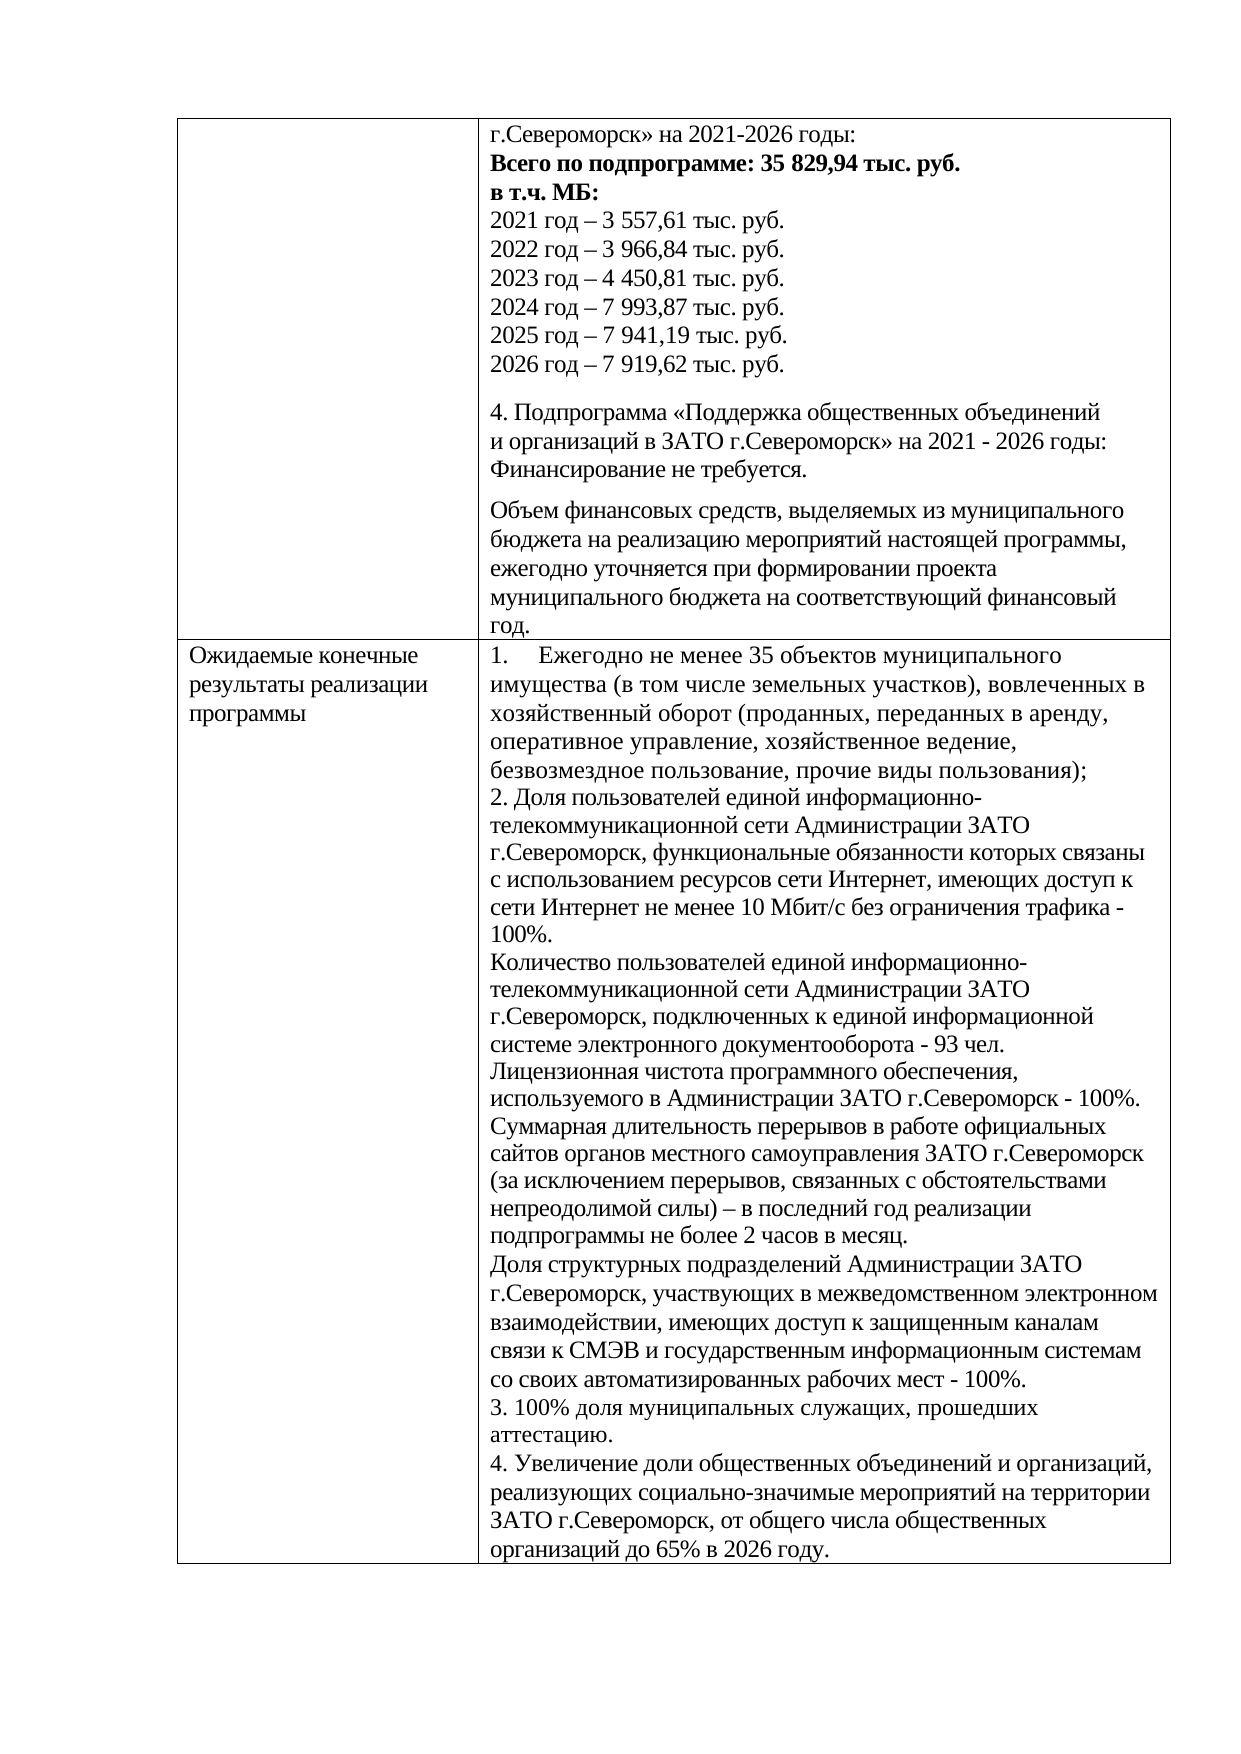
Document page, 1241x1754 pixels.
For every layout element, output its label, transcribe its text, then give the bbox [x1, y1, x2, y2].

table_cell Ежегодно не менее 35 объектов муниципального имущества (в том числе земельных участков), вовлеченных в хозяйственный оборот (проданных, переданных в аренду, оперативное управление, хозяйственное ведение, безвозмездное пользование, прочие виды пользования); 2. Доля пользователей единой информационно-телекоммуникационной сети Администрации ЗАТО г.Североморск, функциональные обязанности которых связаны с использованием ресурсов сети Интернет, имеющих доступ к сети Интернет не менее 10 Мбит/с без ограничения трафика - 100%. Количество пользователей единой информационно-телекоммуникационной сети Администрации ЗАТО г.Североморск, подключенных к единой информационной системе электронного документооборота - 93 чел. Лицензионная чистота программного обеспечения, используемого в Администрации ЗАТО г.Североморск - 100%. Суммарная длительность перерывов в работе официальных сайтов органов местного самоуправления ЗАТО г.Североморск (за исключением перерывов, связанных с обстоятельствами непреодолимой силы) – в последний год реализации подпрограммы не более 2 часов в месяц. Доля структурных подразделений Администрации ЗАТО г.Североморск, участвующих в межведомственном электронном взаимодействии, имеющих доступ к защищенным каналам связи к СМЭВ и государственным информационным системам со своих автоматизированных рабочих мест - 100%. 3. 100% доля муниципальных служащих, прошедших аттестацию. 4. Увеличение доли общественных объединений и организаций, реализующих социально-значимые мероприятий на территории ЗАТО г.Североморск, от общего числа общественных организаций до 65% в 2026 году. [479, 640, 1170, 1563]
table_cell Ожидаемые конечные результаты реализации программы [178, 640, 478, 1563]
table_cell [479, 119, 1170, 639]
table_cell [178, 119, 478, 639]
